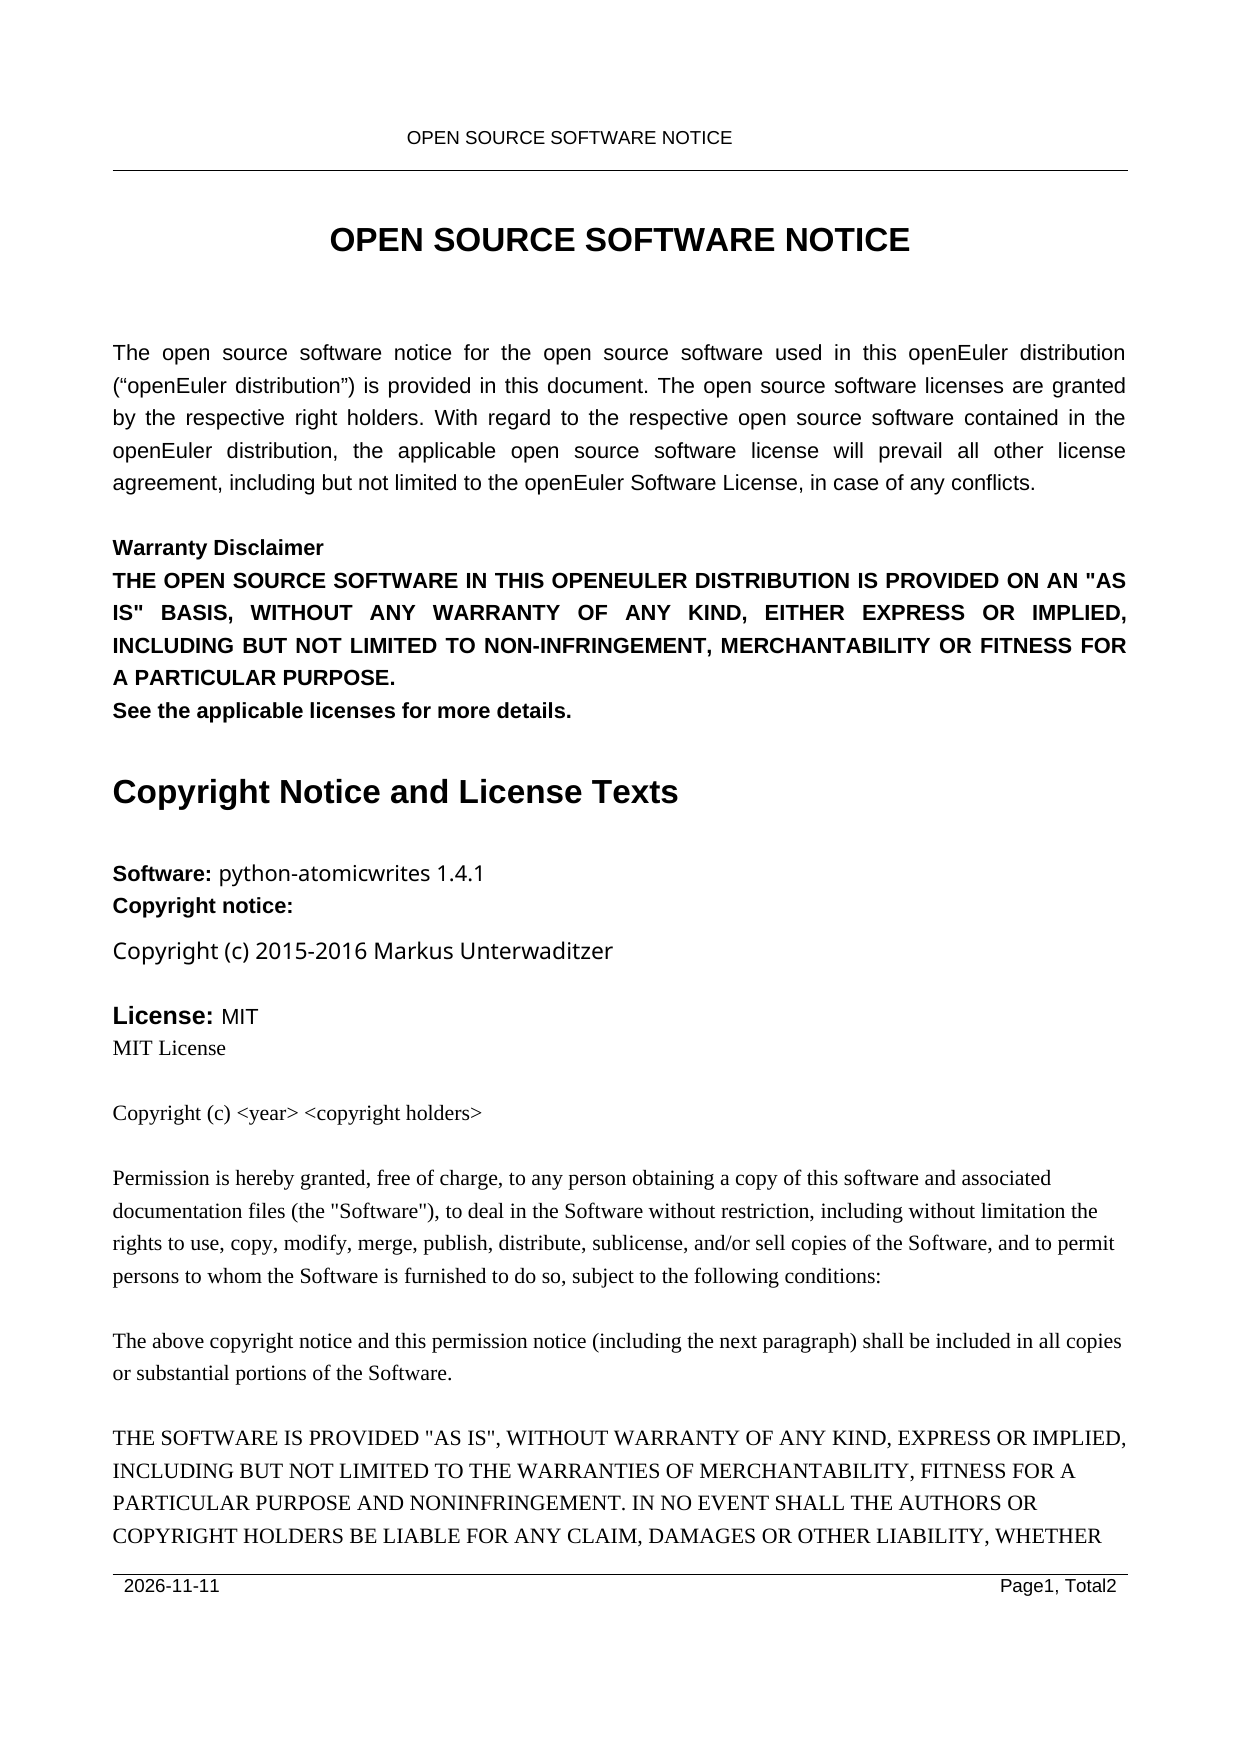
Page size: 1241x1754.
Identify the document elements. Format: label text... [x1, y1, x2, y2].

text Copyright (c) 2015-2016 Markus Unterwaditzer [112, 934, 1128, 999]
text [112, 1031, 1128, 1551]
text Copyright notice: [112, 889, 1128, 921]
text License: MIT [112, 999, 1128, 1031]
title Software: python-atomicwrites 1.4.1 [112, 856, 1128, 889]
text The open source software notice for the open source software used in this openEuler distribution (“openEuler distribution”) is provided in this document. The open source software licenses are granted by the respective right holders. With regard to the respective open source software contained in the openEuler distribution, the applicable open source software license will prevail all other license agreement, including but not limited to the openEuler Software License, in case of any conflicts. [112, 336, 1128, 499]
text Warranty Disclaimer [112, 531, 1128, 564]
text OPEN SOURCE SOFTWARE NOTICE [112, 206, 1128, 271]
text Copyright Notice and License Texts [112, 759, 1128, 824]
text THE OPEN SOURCE SOFTWARE IN THIS OPENEULER DISTRIBUTION IS PROVIDED ON AN "AS IS" BASIS, WITHOUT ANY WARRANTY OF ANY KIND, EITHER EXPRESS OR IMPLIED, INCLUDING BUT NOT LIMITED TO NON-INFRINGEMENT, MERCHANTABILITY OR FITNESS FOR A PARTICULAR PURPOSE. See the applicable licenses for more details. [112, 564, 1128, 726]
